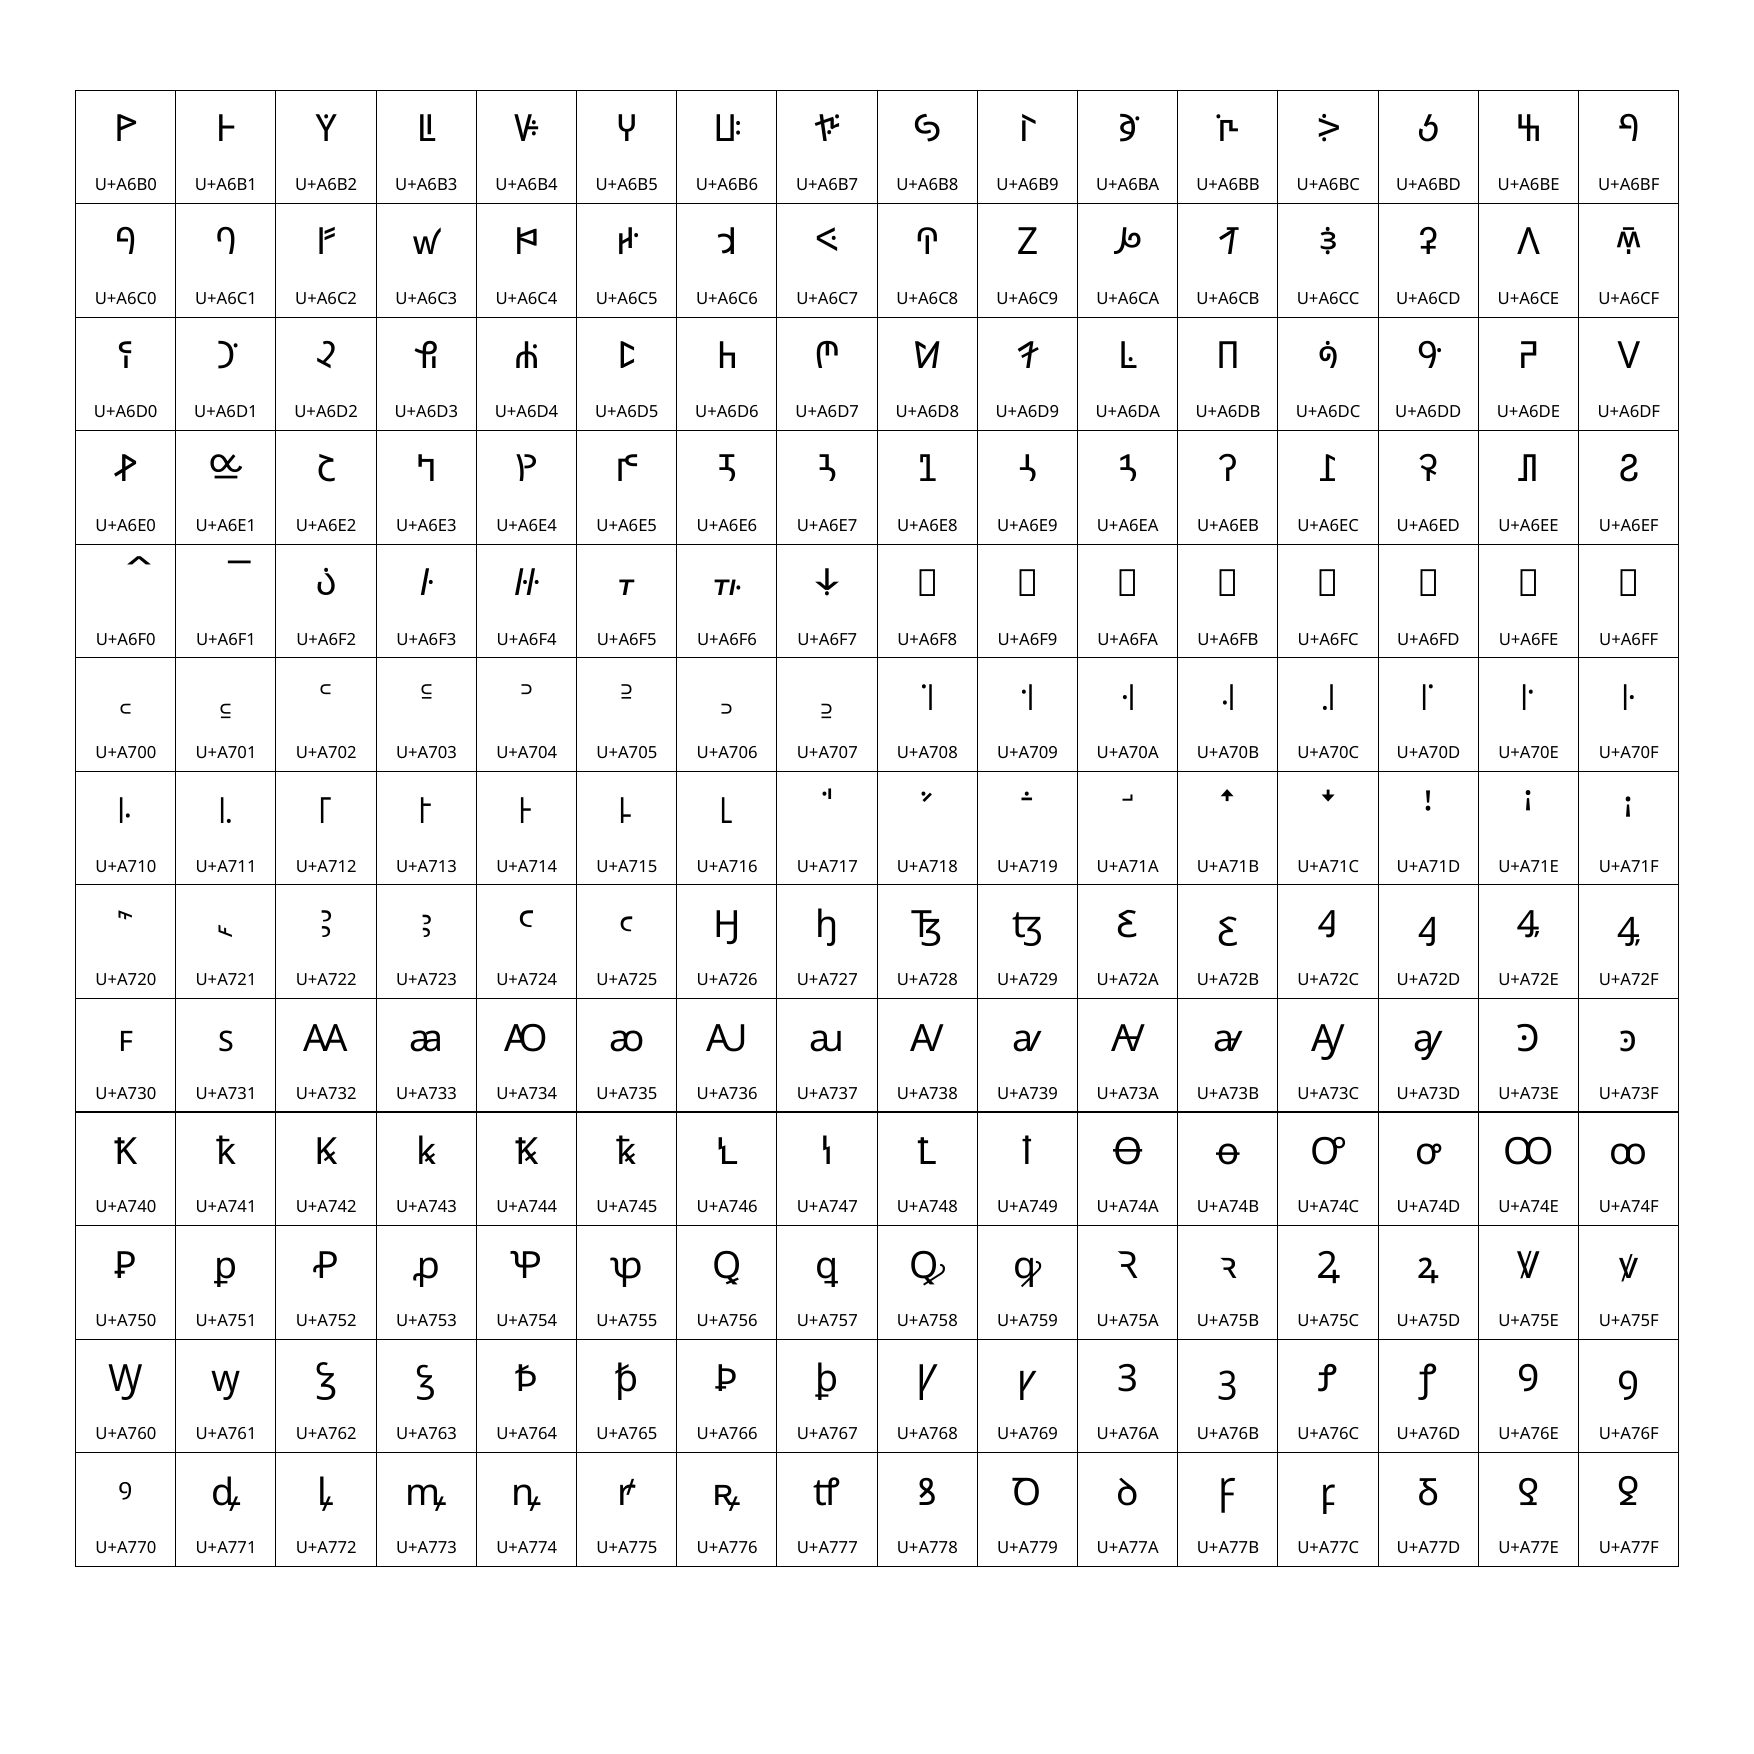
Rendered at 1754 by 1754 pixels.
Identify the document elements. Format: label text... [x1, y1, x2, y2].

table_cell ꛘ U+A6D8 [878, 318, 977, 430]
table_cell Ꝫ U+A76A [1078, 1340, 1177, 1452]
table_cell ꚶ U+A6B6 [677, 91, 776, 203]
table_cell ꛉ U+A6C9 [978, 204, 1077, 317]
table_cell ꛨ U+A6E8 [878, 431, 977, 544]
table_cell Ꝙ U+A758 [878, 1226, 977, 1338]
table_cell ꝧ U+A767 [777, 1340, 877, 1452]
table_cell ꝼ U+A77C [1278, 1453, 1378, 1566]
table_cell ꜑ U+A711 [176, 772, 275, 884]
table_cell ꝫ U+A76B [1178, 1340, 1277, 1452]
table_cell ꜱ U+A731 [176, 999, 275, 1111]
table_cell ꛹ U+A6F9 [978, 545, 1077, 657]
table_cell ꜷ U+A737 [777, 999, 877, 1111]
table_cell ꝅ U+A745 [577, 1113, 676, 1225]
table_cell ꜆ U+A706 [677, 658, 776, 771]
table_cell ꛮ U+A6EE [1479, 431, 1578, 544]
table_cell ꜌ U+A70C [1278, 658, 1378, 771]
table_cell ꛄ U+A6C4 [477, 204, 576, 317]
table_cell ꛓ U+A6D3 [377, 318, 476, 430]
table_cell ꛃ U+A6C3 [377, 204, 476, 317]
table_cell Ꝗ U+A756 [677, 1226, 776, 1338]
table_cell ꝝ U+A75D [1379, 1226, 1478, 1338]
table_cell ꛏ U+A6CF [1579, 204, 1678, 317]
table_cell ꚺ U+A6BA [1078, 91, 1177, 203]
table_cell ꜥ U+A725 [577, 885, 676, 998]
table_cell ꝣ U+A763 [377, 1340, 476, 1452]
table_cell ꛶ U+A6F6 [677, 545, 776, 657]
table_cell Ꝏ U+A74E [1479, 1113, 1578, 1225]
table_cell ꜠ U+A720 [76, 885, 175, 998]
table_cell ꚸ U+A6B8 [878, 91, 977, 203]
table_cell ꛛ U+A6DB [1178, 318, 1277, 430]
table_cell ꝋ U+A74B [1178, 1113, 1277, 1225]
table_cell ꛈ U+A6C8 [878, 204, 977, 317]
table_cell ꝸ U+A778 [878, 1453, 977, 1566]
table_cell ꝶ U+A776 [677, 1453, 776, 1566]
table_cell ꜔ U+A714 [477, 772, 576, 884]
table_cell ꛒ U+A6D2 [276, 318, 376, 430]
table_cell ꜻ U+A73B [1178, 999, 1277, 1111]
table_cell ꜭ U+A72D [1379, 885, 1478, 998]
table_cell ꛸ U+A6F8 [878, 545, 977, 657]
table_cell ꛆ U+A6C6 [677, 204, 776, 317]
table_cell ꝍ U+A74D [1379, 1113, 1478, 1225]
table_cell ꛐ U+A6D0 [76, 318, 175, 430]
table_cell Ꝺ U+A779 [978, 1453, 1077, 1566]
table_cell ꜂ U+A702 [276, 658, 376, 771]
table_cell ꚱ U+A6B1 [176, 91, 275, 203]
table_cell ꜍ U+A70D [1379, 658, 1478, 771]
table_cell ꛁ U+A6C1 [176, 204, 275, 317]
table_cell Ꜿ U+A73E [1479, 999, 1578, 1111]
table_cell ꜰ U+A730 [76, 999, 175, 1111]
table_cell ꛕ U+A6D5 [577, 318, 676, 430]
table_cell Ꝃ U+A742 [276, 1113, 376, 1225]
table_cell ꜯ U+A72F [1579, 885, 1678, 998]
table_cell Ꝋ U+A74A [1078, 1113, 1177, 1225]
table_cell ꝕ U+A755 [577, 1226, 676, 1338]
table_cell ꛑ U+A6D1 [176, 318, 275, 430]
table_cell Ᵹ U+A77D [1379, 1453, 1478, 1566]
table_cell ꝯ U+A76F [1579, 1340, 1678, 1452]
table_cell Ꝿ U+A77E [1479, 1453, 1578, 1566]
table_cell Ꝡ U+A760 [76, 1340, 175, 1452]
table_cell ꚰ U+A6B0 [76, 91, 175, 203]
table_cell ꝙ U+A759 [978, 1226, 1077, 1338]
table_cell ꝁ U+A741 [176, 1113, 275, 1225]
table_cell ꛊ U+A6CA [1078, 204, 1177, 317]
table_cell Ꝉ U+A748 [878, 1113, 977, 1225]
table_cell ꚲ U+A6B2 [276, 91, 376, 203]
table_cell ꜹ U+A739 [978, 999, 1077, 1111]
table_cell ꜝ U+A71D [1379, 772, 1478, 884]
table_cell ꛬ U+A6EC [1278, 431, 1378, 544]
table_cell ꜳ U+A733 [377, 999, 476, 1111]
table_cell ꜣ U+A723 [377, 885, 476, 998]
table_cell Ꜵ U+A734 [477, 999, 576, 1111]
table_cell ꜵ U+A735 [577, 999, 676, 1111]
table_cell ꛩ U+A6E9 [978, 431, 1077, 544]
table_cell ꜈ U+A708 [878, 658, 977, 771]
table_cell ꛍ U+A6CD [1379, 204, 1478, 317]
table_cell ꜗ U+A717 [777, 772, 877, 884]
table_cell ꜕ U+A715 [577, 772, 676, 884]
table_cell Ꜧ U+A726 [677, 885, 776, 998]
table_cell ꛇ U+A6C7 [777, 204, 877, 317]
table_cell ꝩ U+A769 [978, 1340, 1077, 1452]
table_cell ꜁ U+A701 [176, 658, 275, 771]
table_cell ꛜ U+A6DC [1278, 318, 1378, 430]
table_cell Ꝁ U+A740 [76, 1113, 175, 1225]
table_cell ꛾ U+A6FE [1479, 545, 1578, 657]
table_cell ꛚ U+A6DA [1078, 318, 1177, 430]
table_cell ꜟ U+A71F [1579, 772, 1678, 884]
table_cell ꜙ U+A719 [978, 772, 1077, 884]
table_cell ꛳ U+A6F3 [377, 545, 476, 657]
table_cell ꝲ U+A772 [276, 1453, 376, 1566]
table_cell ꜊ U+A70A [1078, 658, 1177, 771]
table_cell Ꝥ U+A764 [477, 1340, 576, 1452]
table_cell ꝓ U+A753 [377, 1226, 476, 1338]
table_cell ꜇ U+A707 [777, 658, 877, 771]
table_cell ꛂ U+A6C2 [276, 204, 376, 317]
table_cell ꛷ U+A6F7 [777, 545, 877, 657]
table_cell Ꜣ U+A722 [276, 885, 376, 998]
table_cell ꛪ U+A6EA [1078, 431, 1177, 544]
table_cell ꛲ U+A6F2 [276, 545, 376, 657]
table_cell ꛿ U+A6FF [1579, 545, 1678, 657]
table_cell ꛝ U+A6DD [1379, 318, 1478, 430]
table_cell ꝷ U+A777 [777, 1453, 877, 1566]
table_cell ꝏ U+A74F [1579, 1113, 1678, 1225]
table_cell ꜿ U+A73F [1579, 999, 1678, 1111]
table_cell ꛀ U+A6C0 [76, 204, 175, 317]
table_cell ꛥ U+A6E5 [577, 431, 676, 544]
table_cell Ꝕ U+A754 [477, 1226, 576, 1338]
table_cell Ꜻ U+A73A [1078, 999, 1177, 1111]
table_cell Ꝍ U+A74C [1278, 1113, 1378, 1225]
table_cell ꜫ U+A72B [1178, 885, 1277, 998]
table_cell ꛠ U+A6E0 [76, 431, 175, 544]
table_cell ꝃ U+A743 [377, 1113, 476, 1225]
table_cell Ꝼ U+A77B [1178, 1453, 1277, 1566]
table_cell ꛵ U+A6F5 [577, 545, 676, 657]
table_cell ꛢ U+A6E2 [276, 431, 376, 544]
table_cell ꝺ U+A77A [1078, 1453, 1177, 1566]
table_cell ꝇ U+A747 [777, 1113, 877, 1225]
table_cell ꝰ U+A770 [76, 1453, 175, 1566]
table_cell ꜖ U+A716 [677, 772, 776, 884]
table_cell Ꜫ U+A72A [1078, 885, 1177, 998]
table_cell ꜎ U+A70E [1479, 658, 1578, 771]
table_cell ꛼ U+A6FC [1278, 545, 1378, 657]
table_cell ꜘ U+A718 [878, 772, 977, 884]
table_cell ꛭ U+A6ED [1379, 431, 1478, 544]
table_cell ꚴ U+A6B4 [477, 91, 576, 203]
table_cell ꜒ U+A712 [276, 772, 376, 884]
table_cell ꜧ U+A727 [777, 885, 877, 998]
table_cell ꝳ U+A773 [377, 1453, 476, 1566]
table_cell ꜩ U+A729 [978, 885, 1077, 998]
table_cell ꝵ U+A775 [577, 1453, 676, 1566]
table_cell ꜄ U+A704 [477, 658, 576, 771]
table_cell ꛺ U+A6FA [1078, 545, 1177, 657]
table_cell ꜡ U+A721 [176, 885, 275, 998]
table_cell Ꝟ U+A75E [1479, 1226, 1578, 1338]
table_cell ꛫ U+A6EB [1178, 431, 1277, 544]
table_cell Ꝓ U+A752 [276, 1226, 376, 1338]
table_cell ꜀ U+A700 [76, 658, 175, 771]
table_cell ꛋ U+A6CB [1178, 204, 1277, 317]
table_cell Ꝝ U+A75C [1278, 1226, 1378, 1338]
table_cell ꛱ U+A6F1 [176, 545, 275, 657]
table_cell ꝱ U+A771 [176, 1453, 275, 1566]
table_cell ꝗ U+A757 [777, 1226, 877, 1338]
table_cell ꛦ U+A6E6 [677, 431, 776, 544]
table_cell ꛣ U+A6E3 [377, 431, 476, 544]
table_cell ꝑ U+A751 [176, 1226, 275, 1338]
table_cell ꚹ U+A6B9 [978, 91, 1077, 203]
table_cell ꝛ U+A75B [1178, 1226, 1277, 1338]
table_cell ꛤ U+A6E4 [477, 431, 576, 544]
table_cell ꜐ U+A710 [76, 772, 175, 884]
table_cell ꛗ U+A6D7 [777, 318, 877, 430]
table_cell ꚻ U+A6BB [1178, 91, 1277, 203]
table_cell ꛅ U+A6C5 [577, 204, 676, 317]
table_cell ꜜ U+A71C [1278, 772, 1378, 884]
table_cell ꚼ U+A6BC [1278, 91, 1378, 203]
table_cell ꛧ U+A6E7 [777, 431, 877, 544]
table_cell ꚵ U+A6B5 [577, 91, 676, 203]
table_cell ꛰ U+A6F0 [76, 545, 175, 657]
table_cell ꛴ U+A6F4 [477, 545, 576, 657]
table_cell Ꜥ U+A724 [477, 885, 576, 998]
table_cell ꛌ U+A6CC [1278, 204, 1378, 317]
table_cell ꚾ U+A6BE [1479, 91, 1578, 203]
table_cell Ꜳ U+A732 [276, 999, 376, 1111]
table_cell Ꝭ U+A76C [1278, 1340, 1378, 1452]
table_cell ꝥ U+A765 [577, 1340, 676, 1452]
table_cell ꜞ U+A71E [1479, 772, 1578, 884]
table_cell ꚳ U+A6B3 [377, 91, 476, 203]
table_cell Ꝣ U+A762 [276, 1340, 376, 1452]
table_cell ꜚ U+A71A [1078, 772, 1177, 884]
table_cell ꜋ U+A70B [1178, 658, 1277, 771]
table_cell ꜅ U+A705 [577, 658, 676, 771]
table_cell Ꝩ U+A768 [878, 1340, 977, 1452]
table_cell ꛯ U+A6EF [1579, 431, 1678, 544]
table_cell ꝟ U+A75F [1579, 1226, 1678, 1338]
table_cell ꜓ U+A713 [377, 772, 476, 884]
table_cell Ꝛ U+A75A [1078, 1226, 1177, 1338]
table_cell ꛻ U+A6FB [1178, 545, 1277, 657]
table_cell ꛽ U+A6FD [1379, 545, 1478, 657]
table_cell ꜛ U+A71B [1178, 772, 1277, 884]
table_cell Ꝅ U+A744 [477, 1113, 576, 1225]
table_cell ꚷ U+A6B7 [777, 91, 877, 203]
table_cell ꜏ U+A70F [1579, 658, 1678, 771]
table_cell ꜃ U+A703 [377, 658, 476, 771]
table_cell ꝴ U+A774 [477, 1453, 576, 1566]
table_cell Ꜹ U+A738 [878, 999, 977, 1111]
table_cell Ꝑ U+A750 [76, 1226, 175, 1338]
table_cell ꛡ U+A6E1 [176, 431, 275, 544]
table_cell ꛖ U+A6D6 [677, 318, 776, 430]
table_cell ꚽ U+A6BD [1379, 91, 1478, 203]
table_cell ꝿ U+A77F [1579, 1453, 1678, 1566]
table_cell Ꜽ U+A73C [1278, 999, 1378, 1111]
table_cell Ꜷ U+A736 [677, 999, 776, 1111]
table_cell ꝉ U+A749 [978, 1113, 1077, 1225]
table_cell ꛙ U+A6D9 [978, 318, 1077, 430]
table_cell ꛞ U+A6DE [1479, 318, 1578, 430]
table_cell ꝡ U+A761 [176, 1340, 275, 1452]
table_cell Ꝯ U+A76E [1479, 1340, 1578, 1452]
table_cell Ꜯ U+A72E [1479, 885, 1578, 998]
table_cell Ꝧ U+A766 [677, 1340, 776, 1452]
table_cell ꜽ U+A73D [1379, 999, 1478, 1111]
table_cell ꝭ U+A76D [1379, 1340, 1478, 1452]
table_cell ꛎ U+A6CE [1479, 204, 1578, 317]
table_cell ꚿ U+A6BF [1579, 91, 1678, 203]
table_cell Ꜩ U+A728 [878, 885, 977, 998]
table_cell ꛔ U+A6D4 [477, 318, 576, 430]
table_cell Ꜭ U+A72C [1278, 885, 1378, 998]
table_cell Ꝇ U+A746 [677, 1113, 776, 1225]
table_cell ꛟ U+A6DF [1579, 318, 1678, 430]
table_cell ꜉ U+A709 [978, 658, 1077, 771]
